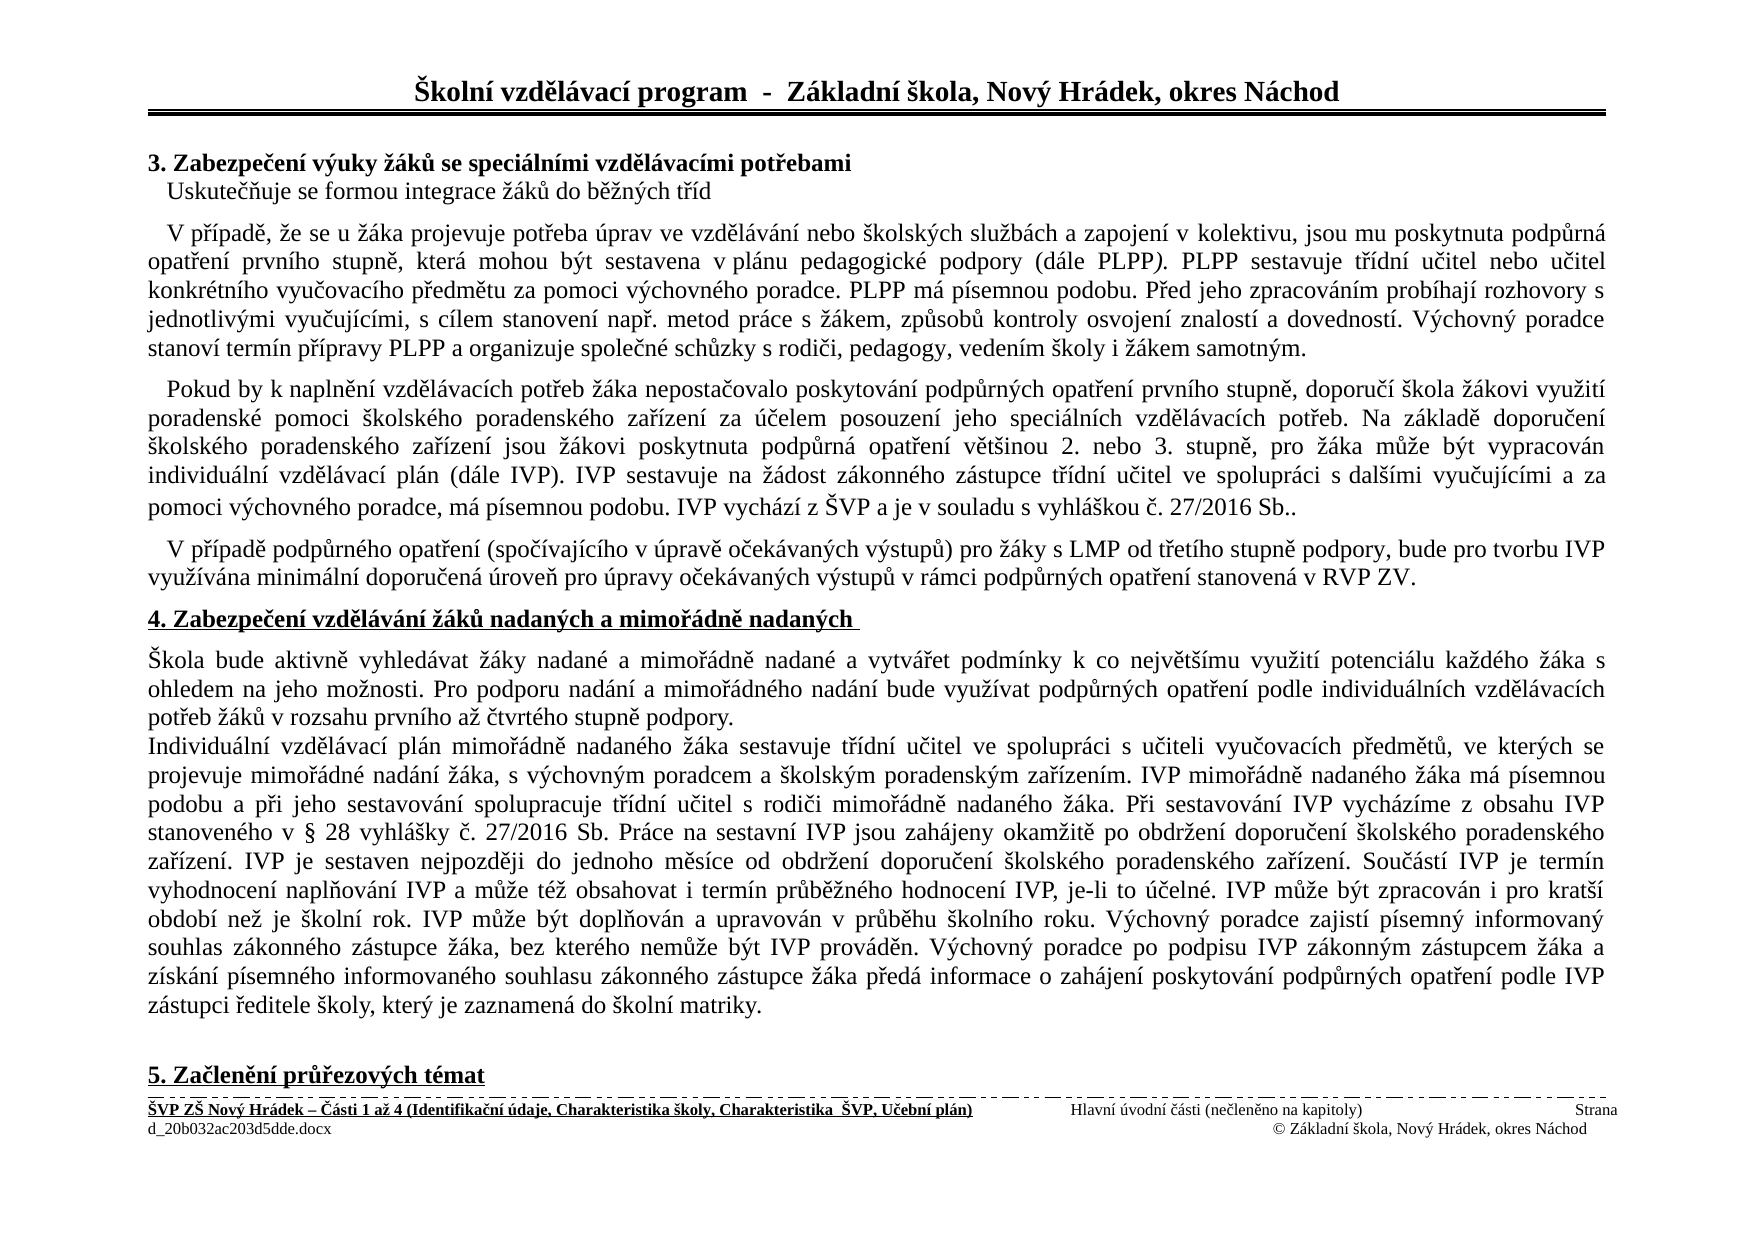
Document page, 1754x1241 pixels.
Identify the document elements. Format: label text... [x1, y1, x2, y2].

text 4. Zabezpečení vzdělávání žáků nadaných a mimořádně nadaných [148, 604, 1606, 632]
text Uskutečňuje se formou integrace žáků do běžných tříd [148, 176, 1606, 205]
text Individuální vzdělávací plán mimořádně nadaného žáka sestavuje třídní učitel ve spolupráci s učiteli vyučovacích předmětů, ve kterých se projevuje mimořádné nadání žáka, s výchovným poradcem a školským poradenským zařízením. IVP mimořádně nadaného žáka má písemnou podobu a při jeho sestavování spolupracuje třídní učitel s rodiči mimořádně nadaného žáka. Při sestavování IVP vycházíme z obsahu IVP stanoveného v § 28 vyhlášky č. 27/2016 Sb. Práce na sestavní IVP jsou zahájeny okamžitě po obdržení doporučení školského poradenského zařízení. IVP je sestaven nejpozději do jednoho měsíce od obdržení doporučení školského poradenského zařízení. Součástí IVP je termín vyhodnocení naplňování IVP a může též obsahovat i termín průběžného hodnocení IVP, je-li to účelné. IVP může být zpracován i pro kratší období než je školní rok. IVP může být doplňován a upravován v průběhu školního roku. Výchovný poradce zajistí písemný informovaný souhlas zákonného zástupce žáka, bez kterého nemůže být IVP prováděn. Výchovný poradce po podpisu IVP zákonným zástupcem žáka a získání písemného informovaného souhlasu zákonného zástupce žáka předá informace o zahájení poskytování podpůrných opatření podle IVP zástupci ředitele školy, který je zaznamená do školní matriky. [148, 731, 1606, 1019]
text Pokud by k naplnění vzdělávacích potřeb žáka nepostačovalo poskytování podpůrných opatření prvního stupně, doporučí škola žákovi využití poradenské pomoci školského poradenského zařízení za účelem posouzení jeho speciálních vzdělávacích potřeb. Na základě doporučení školského poradenského zařízení jsou žákovi poskytnuta podpůrná opatření většinou 2. nebo 3. stupně, pro žáka může být vypracován individuální vzdělávací plán (dále IVP). IVP sestavuje na žádost zákonného zástupce třídní učitel ve spolupráci s dalšími vyučujícími a za pomoci výchovného poradce, má písemnou podobu. IVP vychází z ŠVP a je v souladu s vyhláškou č. 27/2016 Sb.. [148, 374, 1606, 521]
text 3. Zabezpečení výuky žáků se speciálními vzdělávacími potřebami [148, 148, 1606, 176]
text V případě, že se u žáka projevuje potřeba úprav ve vzdělávání nebo školských službách a zapojení v kolektivu, jsou mu poskytnuta podpůrná opatření prvního stupně, která mohou být sestavena v plánu pedagogické podpory (dále PLPP). PLPP sestavuje třídní učitel nebo učitel konkrétního vyučovacího předmětu za pomoci výchovného poradce. PLPP má písemnou podobu. Před jeho zpracováním probíhají rozhovory s jednotlivými vyučujícími, s cílem stanovení např. metod práce s žákem, způsobů kontroly osvojení znalostí a dovedností. Výchovný poradce stanoví termín přípravy PLPP a organizuje společné schůzky s rodiči, pedagogy, vedením školy i žákem samotným. [148, 218, 1606, 361]
text 5. Začlenění průřezových témat [148, 1060, 1606, 1089]
text Škola bude aktivně vyhledávat žáky nadané a mimořádně nadané a vytvářet podmínky k co největšímu využití potenciálu každého žáka s ohledem na jeho možnosti. Pro podporu nadání a mimořádného nadání bude využívat podpůrných opatření podle individuálních vzdělávacích potřeb žáků v rozsahu prvního až čtvrtého stupně podpory. [148, 645, 1606, 731]
text V případě podpůrného opatření (spočívajícího v úpravě očekávaných výstupů) pro žáky s LMP od třetího stupně podpory, bude pro tvorbu IVP využívána minimální doporučená úroveň pro úpravy očekávaných výstupů v rámci podpůrných opatření stanovená v RVP ZV. [148, 534, 1606, 591]
